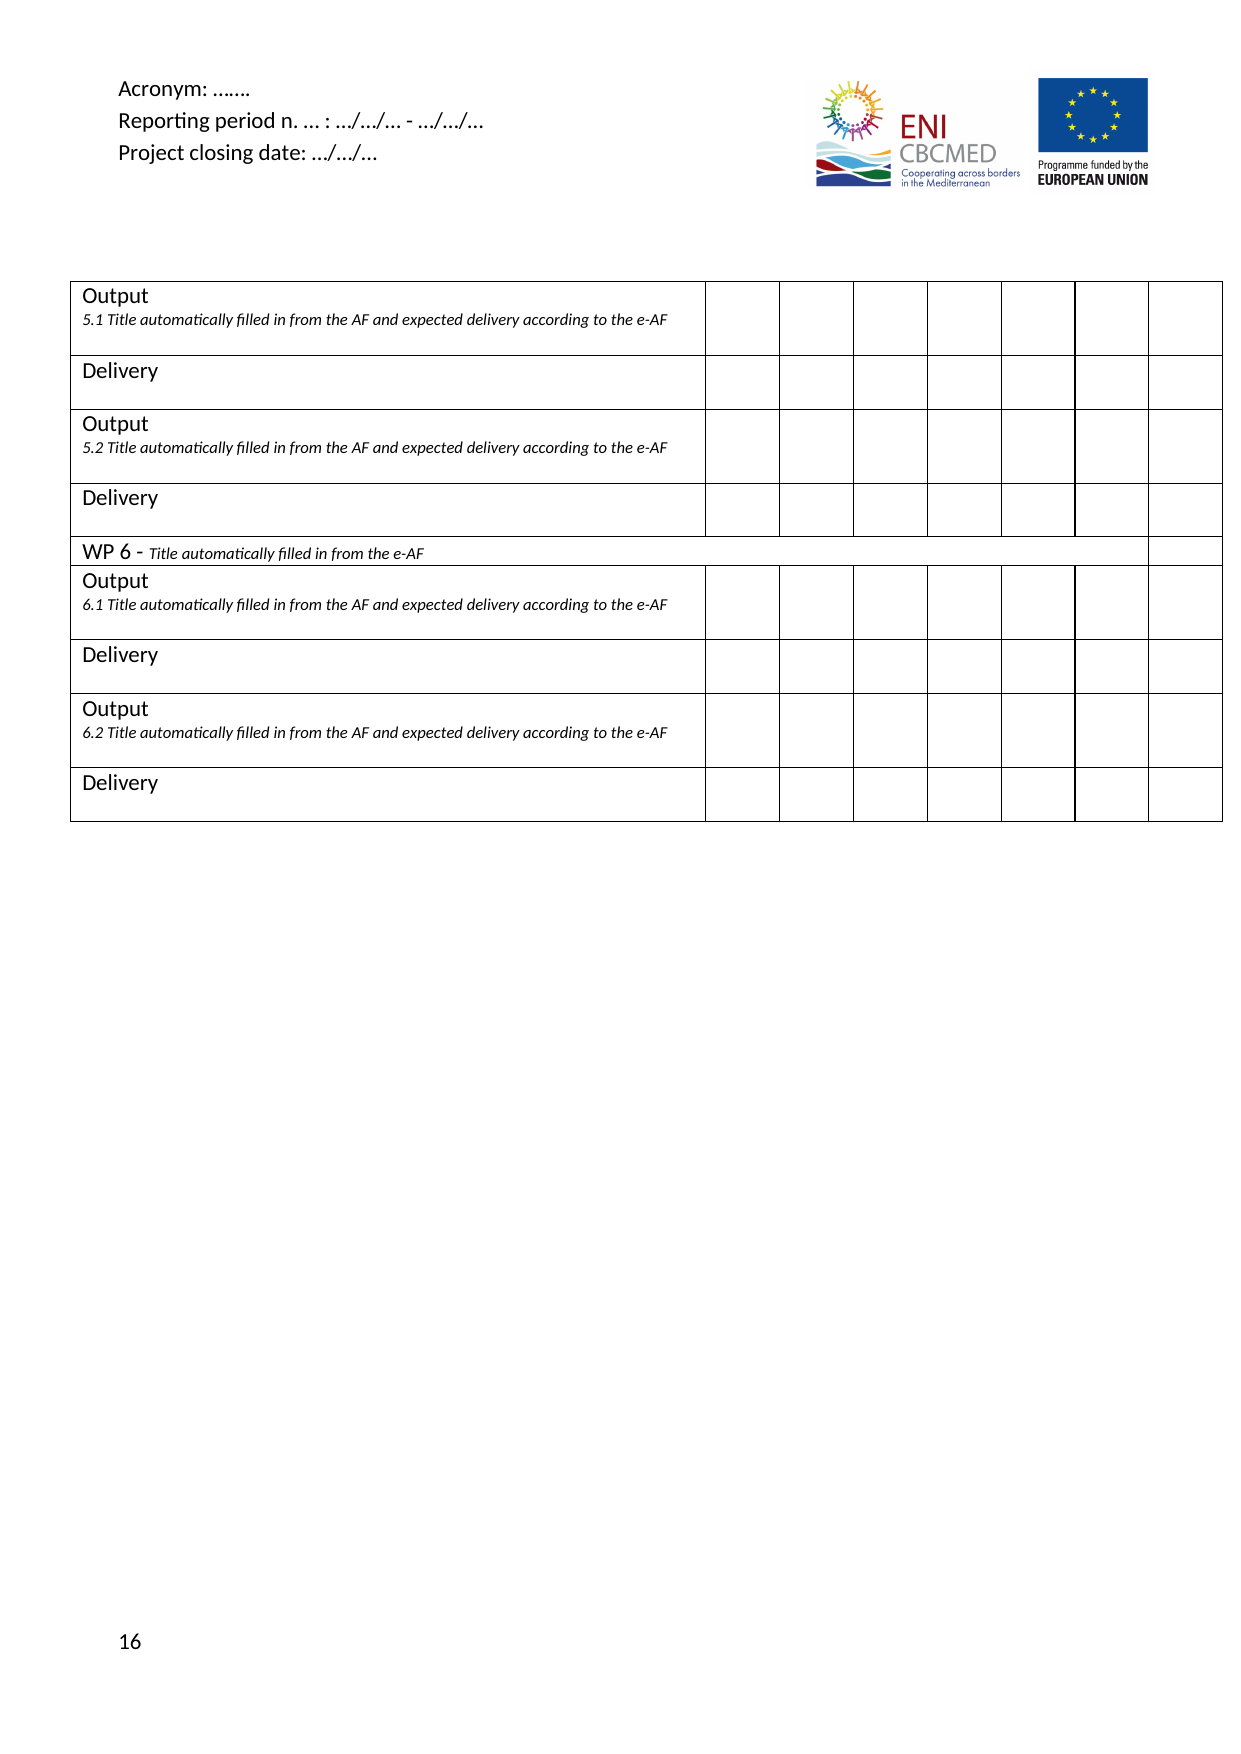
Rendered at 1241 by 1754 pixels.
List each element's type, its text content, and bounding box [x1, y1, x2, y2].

table_cell [928, 566, 1001, 639]
table_cell [780, 484, 853, 536]
table_cell [928, 410, 1001, 482]
table_cell [1149, 410, 1222, 482]
table_cell [1002, 356, 1074, 408]
table_cell [854, 640, 927, 693]
table_cell WP 6 - Title automatically filled in from the e-AF [71, 537, 1148, 565]
table_cell [854, 768, 927, 821]
table_cell [1149, 694, 1222, 767]
table_cell [1076, 694, 1148, 767]
table_cell [780, 694, 853, 767]
table_cell [1149, 356, 1222, 408]
table_cell [1076, 566, 1148, 639]
table_cell Delivery [71, 768, 705, 821]
table_cell [780, 410, 853, 482]
table_cell [706, 282, 779, 355]
table_cell [1076, 768, 1148, 821]
table_cell [1002, 410, 1074, 482]
table_cell Output 6.2 Title automatically filled in from the AF and expected delivery according to the e-AF [71, 694, 705, 767]
table_cell [1149, 484, 1222, 536]
table_cell Delivery [71, 484, 705, 536]
table_cell [706, 356, 779, 408]
table_cell [928, 640, 1001, 693]
table_cell [854, 282, 927, 355]
table_cell [780, 282, 853, 355]
table_cell Delivery [71, 640, 705, 693]
table_cell [928, 768, 1001, 821]
table_cell [1002, 282, 1074, 355]
table_cell [928, 356, 1001, 408]
table_cell [1002, 484, 1074, 536]
table_cell [1002, 566, 1074, 639]
table_cell [928, 484, 1001, 536]
table_cell [706, 410, 779, 482]
table_cell [706, 694, 779, 767]
table_cell [780, 356, 853, 408]
table_cell [780, 640, 853, 693]
table_cell Delivery [71, 356, 705, 408]
table_cell [928, 282, 1001, 355]
table_cell [706, 484, 779, 536]
table_cell [1149, 282, 1222, 355]
table_cell [1076, 356, 1148, 408]
table_cell [928, 694, 1001, 767]
table_cell [1149, 537, 1222, 565]
table_cell [1149, 640, 1222, 693]
table_cell Output 5.2 Title automatically filled in from the AF and expected delivery according to the e-AF [71, 410, 705, 482]
table_cell Output 5.1 Title automatically filled in from the AF and expected delivery according to the e-AF [71, 282, 705, 355]
table_cell [854, 694, 927, 767]
table_cell [854, 356, 927, 408]
table_cell [1076, 640, 1148, 693]
table_cell [1076, 410, 1148, 482]
table_cell [1002, 694, 1074, 767]
table_cell [1149, 768, 1222, 821]
table_cell [854, 566, 927, 639]
table_cell [1076, 484, 1148, 536]
table_cell [1002, 768, 1074, 821]
table_cell [854, 484, 927, 536]
table_cell [854, 410, 927, 482]
table_cell [706, 566, 779, 639]
table_cell [1149, 566, 1222, 639]
table_cell [780, 768, 853, 821]
table_cell [1002, 640, 1074, 693]
table_cell Output 6.1 Title automatically filled in from the AF and expected delivery according to the e-AF [71, 566, 705, 639]
picture [805, 79, 1029, 189]
table_cell [780, 566, 853, 639]
table_cell [706, 640, 779, 693]
table_cell [1076, 282, 1148, 355]
table_cell [706, 768, 779, 821]
